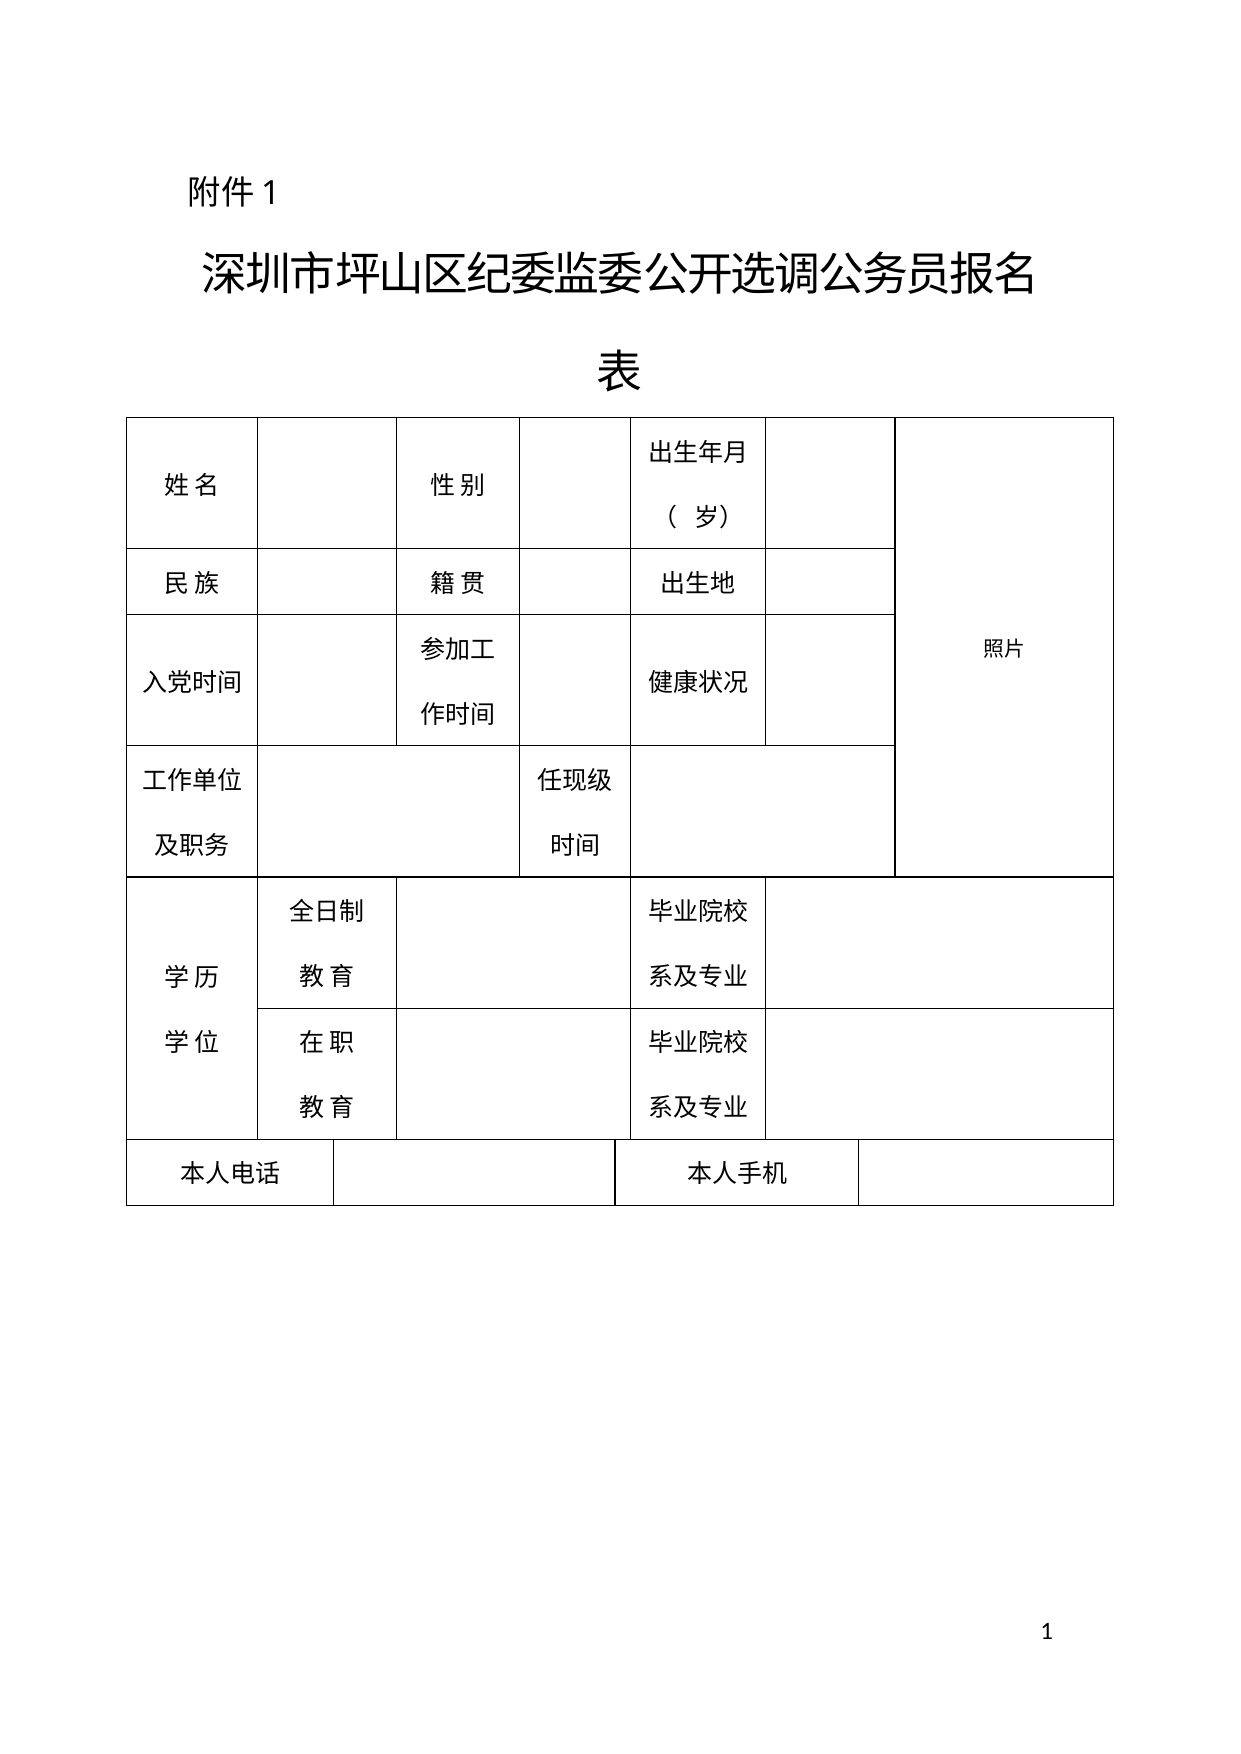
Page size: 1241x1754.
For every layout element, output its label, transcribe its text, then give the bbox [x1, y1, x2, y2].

table_cell 出生地 [631, 549, 765, 614]
table_cell 毕业院校 系及专业 [631, 878, 765, 1007]
table_cell [766, 1009, 1113, 1138]
table_header 照片 [896, 418, 1113, 876]
table_cell 在 职 教 育 [258, 1009, 396, 1138]
table_cell [631, 746, 894, 876]
table_cell [258, 615, 396, 745]
table_cell 毕业院校 系及专业 [631, 1009, 765, 1138]
table_cell 本人电话 [127, 1140, 333, 1204]
table_cell [520, 615, 630, 745]
text 深圳市坪山区纪委监委公开选调公务员报名表 [187, 222, 1053, 417]
table_header [258, 418, 396, 548]
table_header 出生年月 （ 岁） [631, 418, 765, 548]
table_header 姓 名 [127, 418, 257, 548]
table_cell [766, 549, 894, 614]
table_cell 任现级时间 [520, 746, 630, 876]
table_cell [520, 549, 630, 614]
table_header [766, 418, 894, 548]
table_cell [397, 878, 630, 1007]
table_cell 工作单位及职务 [127, 746, 257, 876]
table_cell [859, 1140, 1113, 1204]
table_cell 籍 贯 [397, 549, 519, 614]
table_cell [766, 878, 1113, 1007]
text 附件1 [187, 157, 1053, 222]
table_cell 参加工 作时间 [397, 615, 519, 745]
table_cell [258, 746, 519, 876]
table_cell [766, 615, 894, 745]
table_cell [397, 1009, 630, 1138]
table_cell 入党时间 [127, 615, 257, 745]
table_cell 全日制 教 育 [258, 878, 396, 1007]
table_cell 民 族 [127, 549, 257, 614]
table_header [520, 418, 630, 548]
table_cell [334, 1140, 614, 1204]
table_cell 健康状况 [631, 615, 765, 745]
table_cell 学 历 学 位 [127, 878, 257, 1138]
table_cell 本人手机 [616, 1140, 858, 1204]
table_header 性 别 [397, 418, 519, 548]
table_cell [258, 549, 396, 614]
